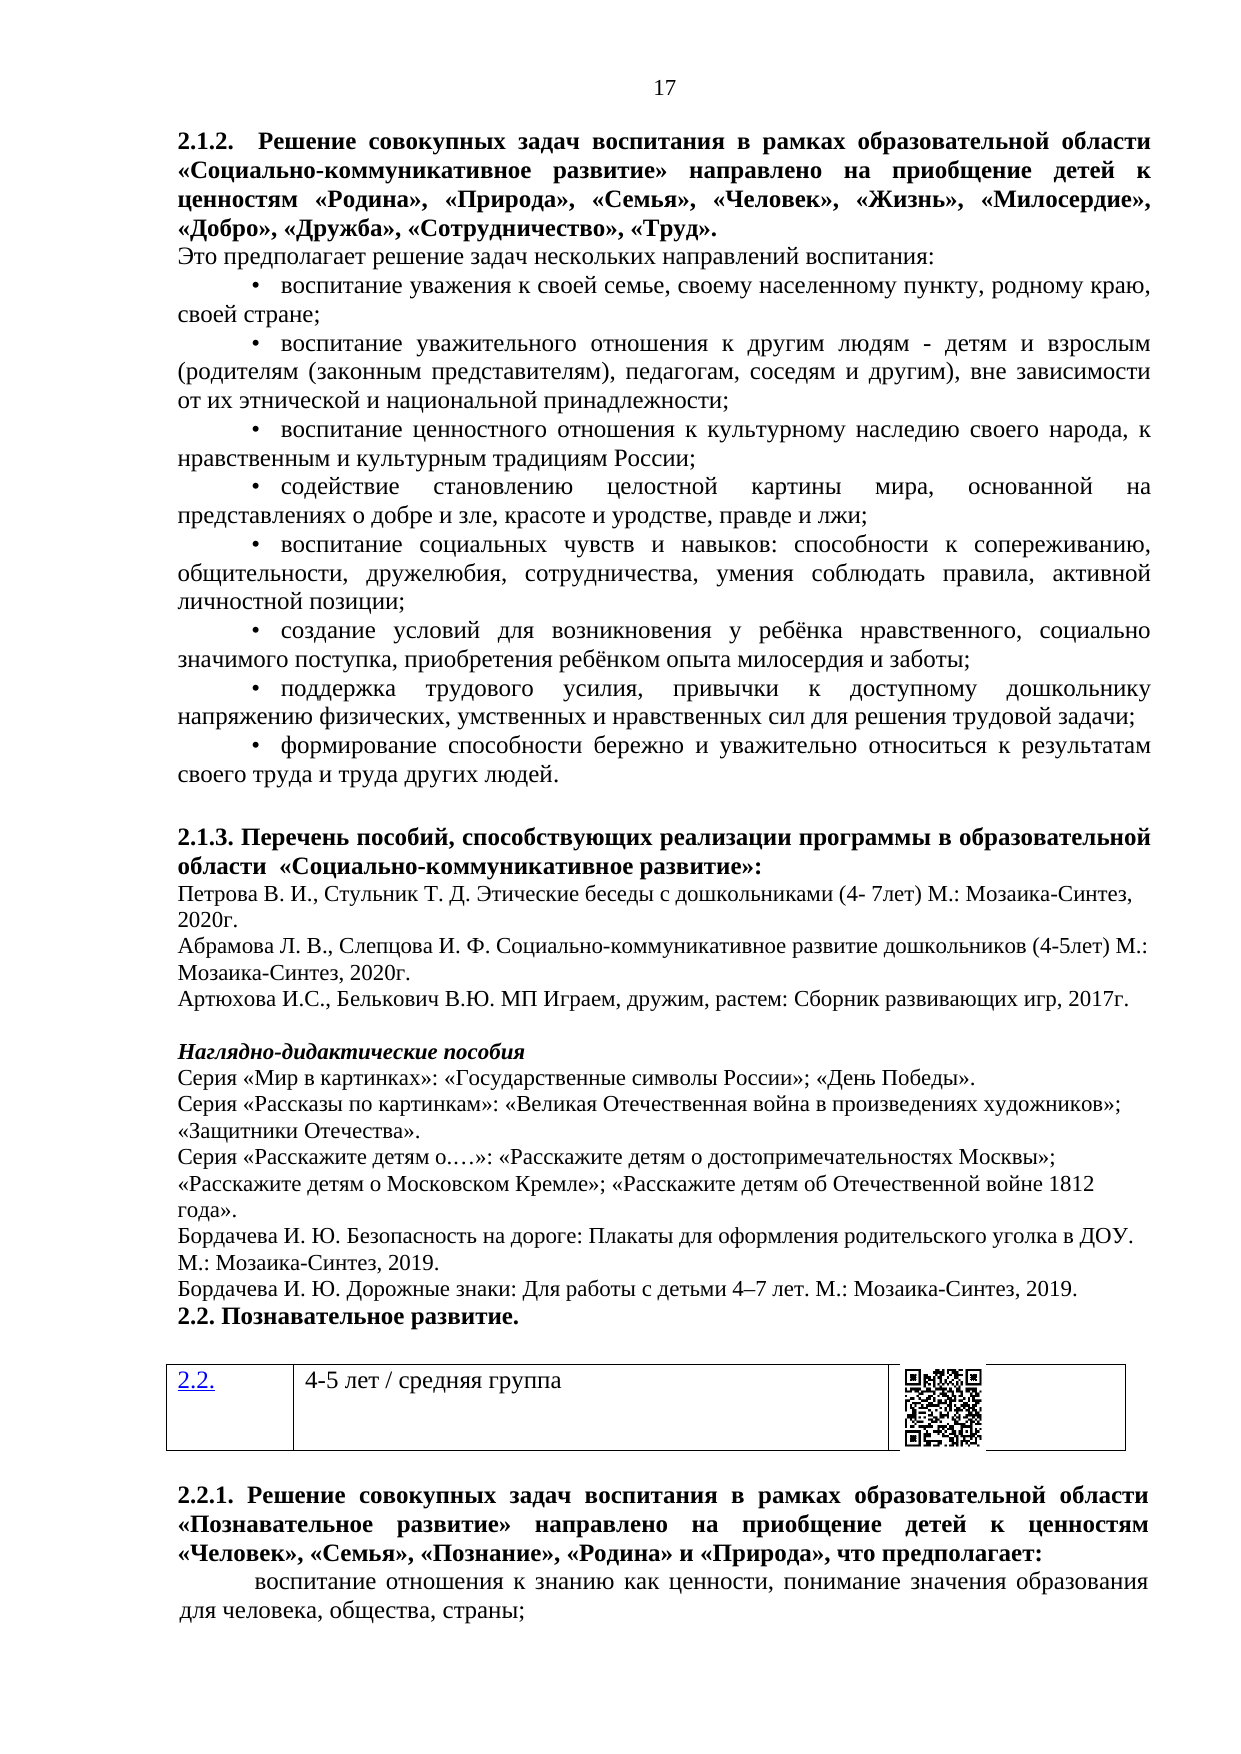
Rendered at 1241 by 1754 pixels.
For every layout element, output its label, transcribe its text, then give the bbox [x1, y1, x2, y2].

list воспитание ценностного отношения к культурному наследию своего народа, к нравственным и культурным традициям России; [177, 414, 1152, 471]
list поддержка трудового усилия, привычки к доступному дошкольнику напряжению физических, умственных и нравственных сил для решения трудовой задачи; [177, 673, 1152, 730]
table_header [889, 1365, 900, 1450]
text Артюхова И.С., Белькович В.Ю. МП Играем, дружим, растем: Сборник развивающих игр, 2017г. [177, 985, 1152, 1011]
list создание условий для возникновения у ребёнка нравственного, социально значимого поступка, приобретения ребёнком опыта милосердия и заботы; [177, 615, 1152, 673]
text Это предполагает решение задач нескольких направлений воспитания: [177, 241, 1152, 270]
text Наглядно-дидактические пособия [177, 1038, 1152, 1064]
text Абрамова Л. В., Слепцова И. Ф. Социально-коммуникативное развитие дошкольников (4-5лет) М.: Мозаика-Синтез, 2020г. [177, 932, 1152, 985]
text Серия «Мир в картинках»: «Государственные символы России»; «День Победы». [177, 1064, 1152, 1091]
list воспитание уважительного отношения к другим людям - детям и взрослым (родителям (законным представителям), педагогам, соседям и другим), вне зависимости от их этнической и национальной принадлежности; [177, 328, 1152, 414]
list воспитание социальных чувств и навыков: способности к сопереживанию, общительности, дружелюбия, сотрудничества, умения соблюдать правила, активной личностной позиции; [177, 529, 1152, 615]
text Бордачева И. Ю. Дорожные знаки: Для работы с детьми 4–7 лет. М.: Мозаика-Синтез, 2019. [177, 1275, 1152, 1301]
list содействие становлению целостной картины мира, основанной на представлениях о добре и зле, красоте и уродстве, правде и лжи; [177, 471, 1152, 529]
list формирование способности бережно и уважительно относиться к результатам своего труда и труда других людей. [177, 730, 1152, 788]
picture [900, 1364, 986, 1451]
text Серия «Расскажите детям о.…»: «Расскажите детям о достопримечательностях Москвы»; «Расскажите детям о Московском Кремле»; «Расскажите детям об Отечественной войне 1812 года». [177, 1143, 1152, 1222]
list воспитание уважения к своей семье, своему населенному пункту, родному краю, своей стране; [177, 270, 1152, 328]
text воспитание отношения к знанию как ценности, понимание значения образования для человека, общества, страны; [179, 1566, 1149, 1624]
text 2.1.3. Перечень пособий, способствующих реализации программы в образовательной области «Социально-коммуникативное развитие»: [177, 822, 1152, 880]
text Серия «Рассказы по картинкам»: «Великая Отечественная война в произведениях художников»; «Защитники Отечества». [177, 1091, 1152, 1143]
text Бордачева И. Ю. Безопасность на дороге: Плакаты для оформления родительского уголка в ДОУ. М.: Мозаика-Синтез, 2019. [177, 1222, 1152, 1275]
text 2.1.2. Решение совокупных задач воспитания в рамках образовательной области «Социально-коммуникативное развитие» направлено на приобщение детей к ценностям «Родина», «Природа», «Семья», «Человек», «Жизнь», «Милосердие», «Добро», «Дружба», «Сотрудничество», «Труд». [177, 126, 1152, 241]
table_header [986, 1365, 1125, 1450]
text 2.2. Познавательное развитие. [177, 1301, 1152, 1330]
table_header 4-5 лет / средняя группа [294, 1365, 888, 1450]
text 2.2.1. Решение совокупных задач воспитания в рамках образовательной области «Познавательное развитие» направлено на приобщение детей к ценностям «Человек», «Семья», «Познание», «Родина» и «Природа», что предполагает: [177, 1480, 1149, 1566]
table_header 2.2. [167, 1365, 293, 1450]
text Петрова В. И., Стульник Т. Д. Этические беседы с дошкольниками (4- 7лет) М.: Мозаика-Синтез, 2020г. [177, 880, 1152, 932]
